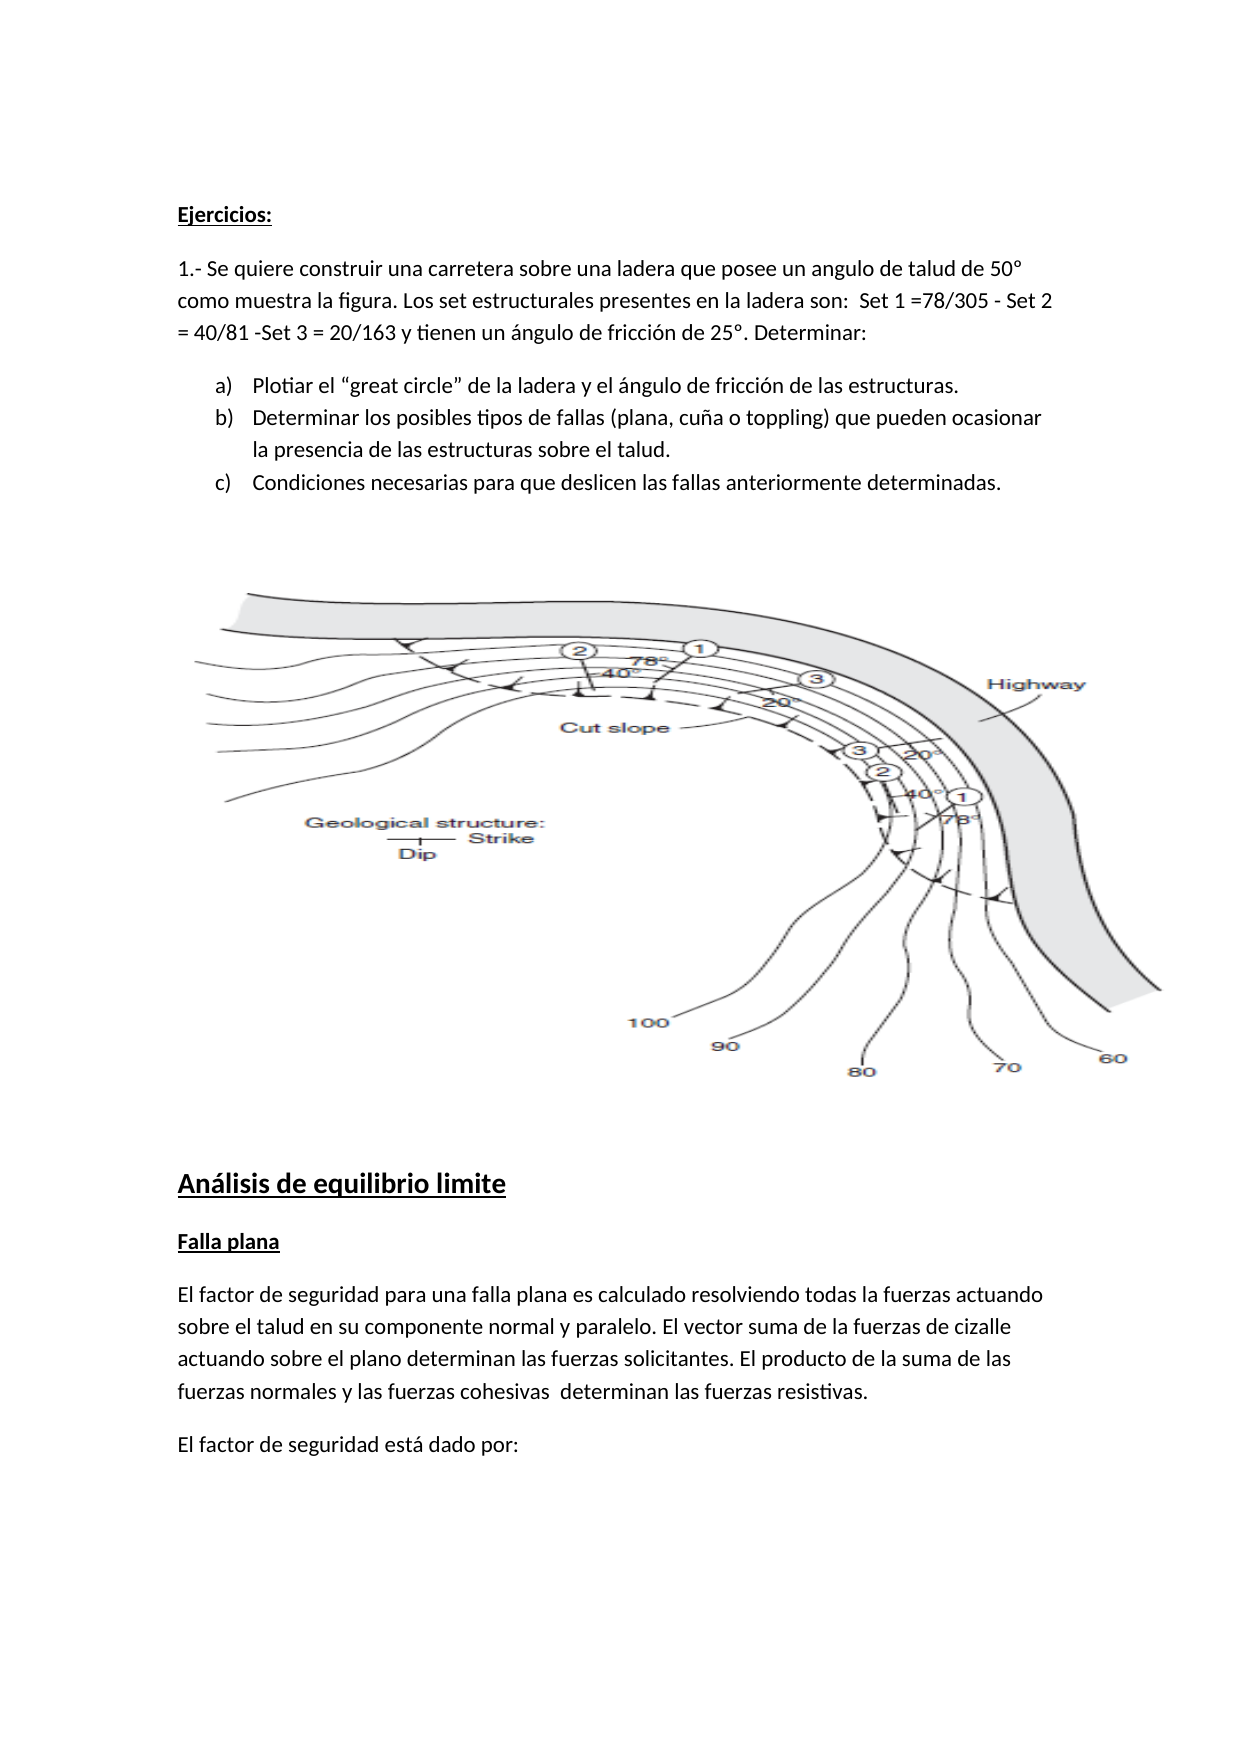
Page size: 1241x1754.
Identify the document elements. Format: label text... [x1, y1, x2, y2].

list Plotiar el “great circle” de la ladera y el ángulo de fricción de las estructuras. [215, 371, 1063, 399]
text Análisis de equilibrio limite [177, 1165, 1063, 1201]
text El factor de seguridad para una falla plana es calculado resolviendo todas la fuerzas actuando sobre el talud en su componente normal y paralelo. El vector suma de la fuerzas de cizalle actuando sobre el plano determinan las fuerzas solicitantes. El producto de la suma de las fuerzas normales y las fuerzas cohesivas determinan las fuerzas resistivas. [177, 1280, 1063, 1405]
list Condiciones necesarias para que deslicen las fallas anteriormente determinadas. [215, 468, 1063, 496]
list Determinar los posibles tipos de fallas (plana, cuña o toppling) que pueden ocasionar la presencia de las estructuras sobre el talud. [215, 403, 1063, 463]
text Ejercicios: [177, 201, 1063, 229]
text Falla plana [177, 1227, 1063, 1255]
text El factor de seguridad está dado por: [177, 1430, 583, 1458]
text 1.- Se quiere construir una carretera sobre una ladera que posee un angulo de talud de 50º como muestra la figura. Los set estructurales presentes en la ladera son: Set 1 =78/305 - Set 2 = 40/81 -Set 3 = 20/163 y tienen un ángulo de fricción de 25º. Determinar: [177, 254, 1063, 346]
